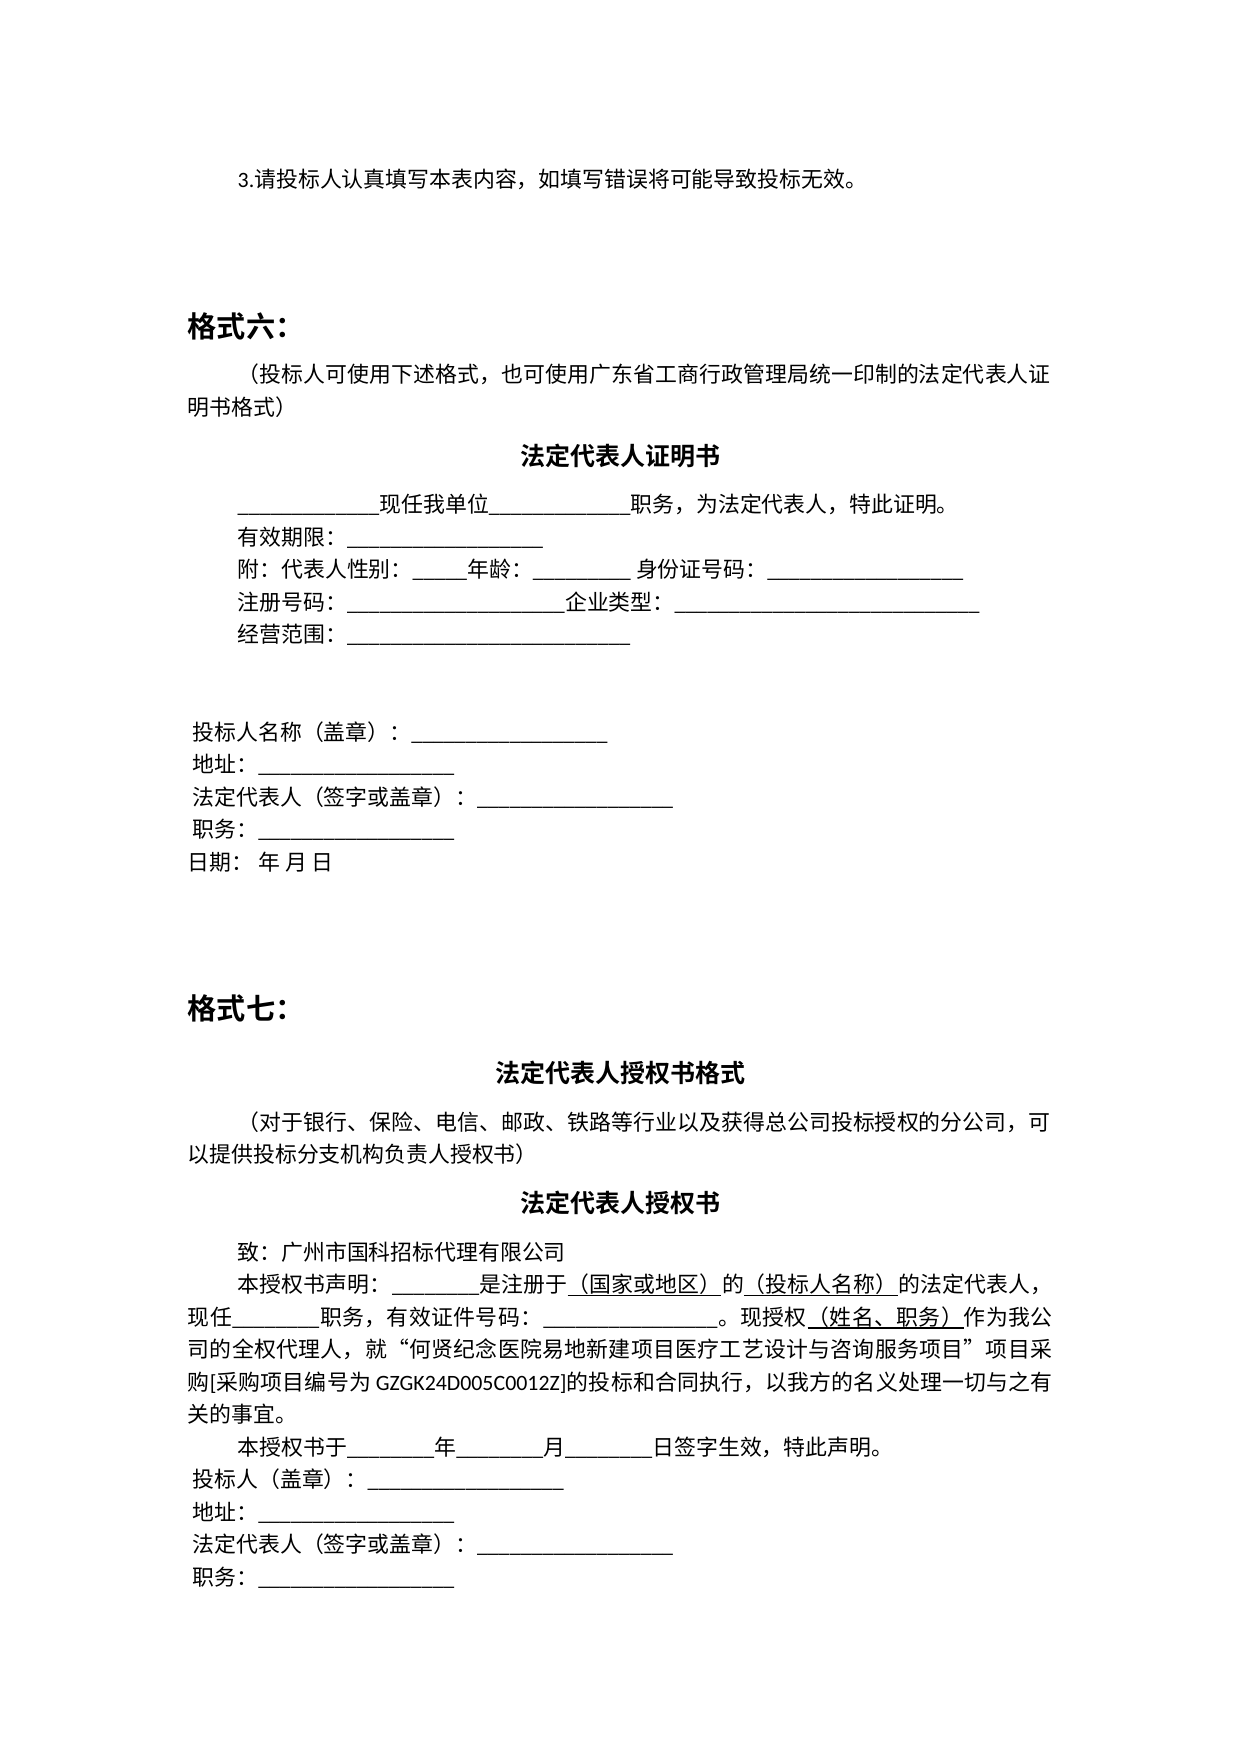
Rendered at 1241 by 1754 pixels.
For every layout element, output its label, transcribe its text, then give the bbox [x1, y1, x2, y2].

text 法定代表人授权书 [187, 1169, 1053, 1234]
text 地址：__________________ [187, 1494, 1053, 1527]
text 职务：__________________ [187, 812, 1053, 844]
text 3.请投标人认真填写本表内容，如填写错误将可能导致投标无效。 [187, 162, 1053, 194]
text 注册号码：____________________企业类型：____________________________ [187, 584, 1053, 617]
text 本授权书声明：________是注册于（国家或地区）的（投标人名称）的法定代表人，现任________职务，有效证件号码：________________。现授权（姓名、职务）作为我公司的全权代理人，就“何贤纪念医院易地新建项目医疗工艺设计与咨询服务项目”项目采购[采购项目编号为GZGK24D005C0012Z]的投标和合同执行，以我方的名义处理一切与之有关的事宜。 [187, 1267, 1053, 1429]
text 法定代表人（签字或盖章）：__________________ [187, 1527, 1053, 1559]
text 地址：__________________ [187, 747, 1053, 779]
text 本授权书于________年________月________日签字生效，特此声明。 [187, 1429, 1053, 1462]
text 有效期限：__________________ [187, 519, 1053, 552]
text 经营范围：__________________________ [187, 617, 1053, 649]
text 法定代表人证明书 [187, 422, 1053, 487]
text 投标人名称（盖章）：__________________ [187, 714, 1053, 747]
text 格式七： [187, 974, 1053, 1039]
text 职务：__________________ [187, 1559, 1053, 1592]
text （对于银行、保险、电信、邮政、铁路等行业以及获得总公司投标授权的分公司，可以提供投标分支机构负责人授权书） [187, 1104, 1053, 1169]
text _____________现任我单位_____________职务，为法定代表人，特此证明。 [187, 487, 1053, 519]
text 致：广州市国科招标代理有限公司 [187, 1234, 1053, 1267]
text 法定代表人（签字或盖章）：__________________ [187, 779, 1053, 812]
text 附：代表人性别：_____年龄：_________ 身份证号码：__________________ [187, 552, 1053, 584]
text （投标人可使用下述格式，也可使用广东省工商行政管理局统一印制的法定代表人证明书格式） [187, 357, 1053, 422]
text 格式六： [187, 292, 1053, 357]
text 投标人（盖章）：__________________ [187, 1462, 1053, 1494]
text 日期： 年 月 日 [187, 844, 1053, 877]
text 法定代表人授权书格式 [187, 1039, 1053, 1104]
